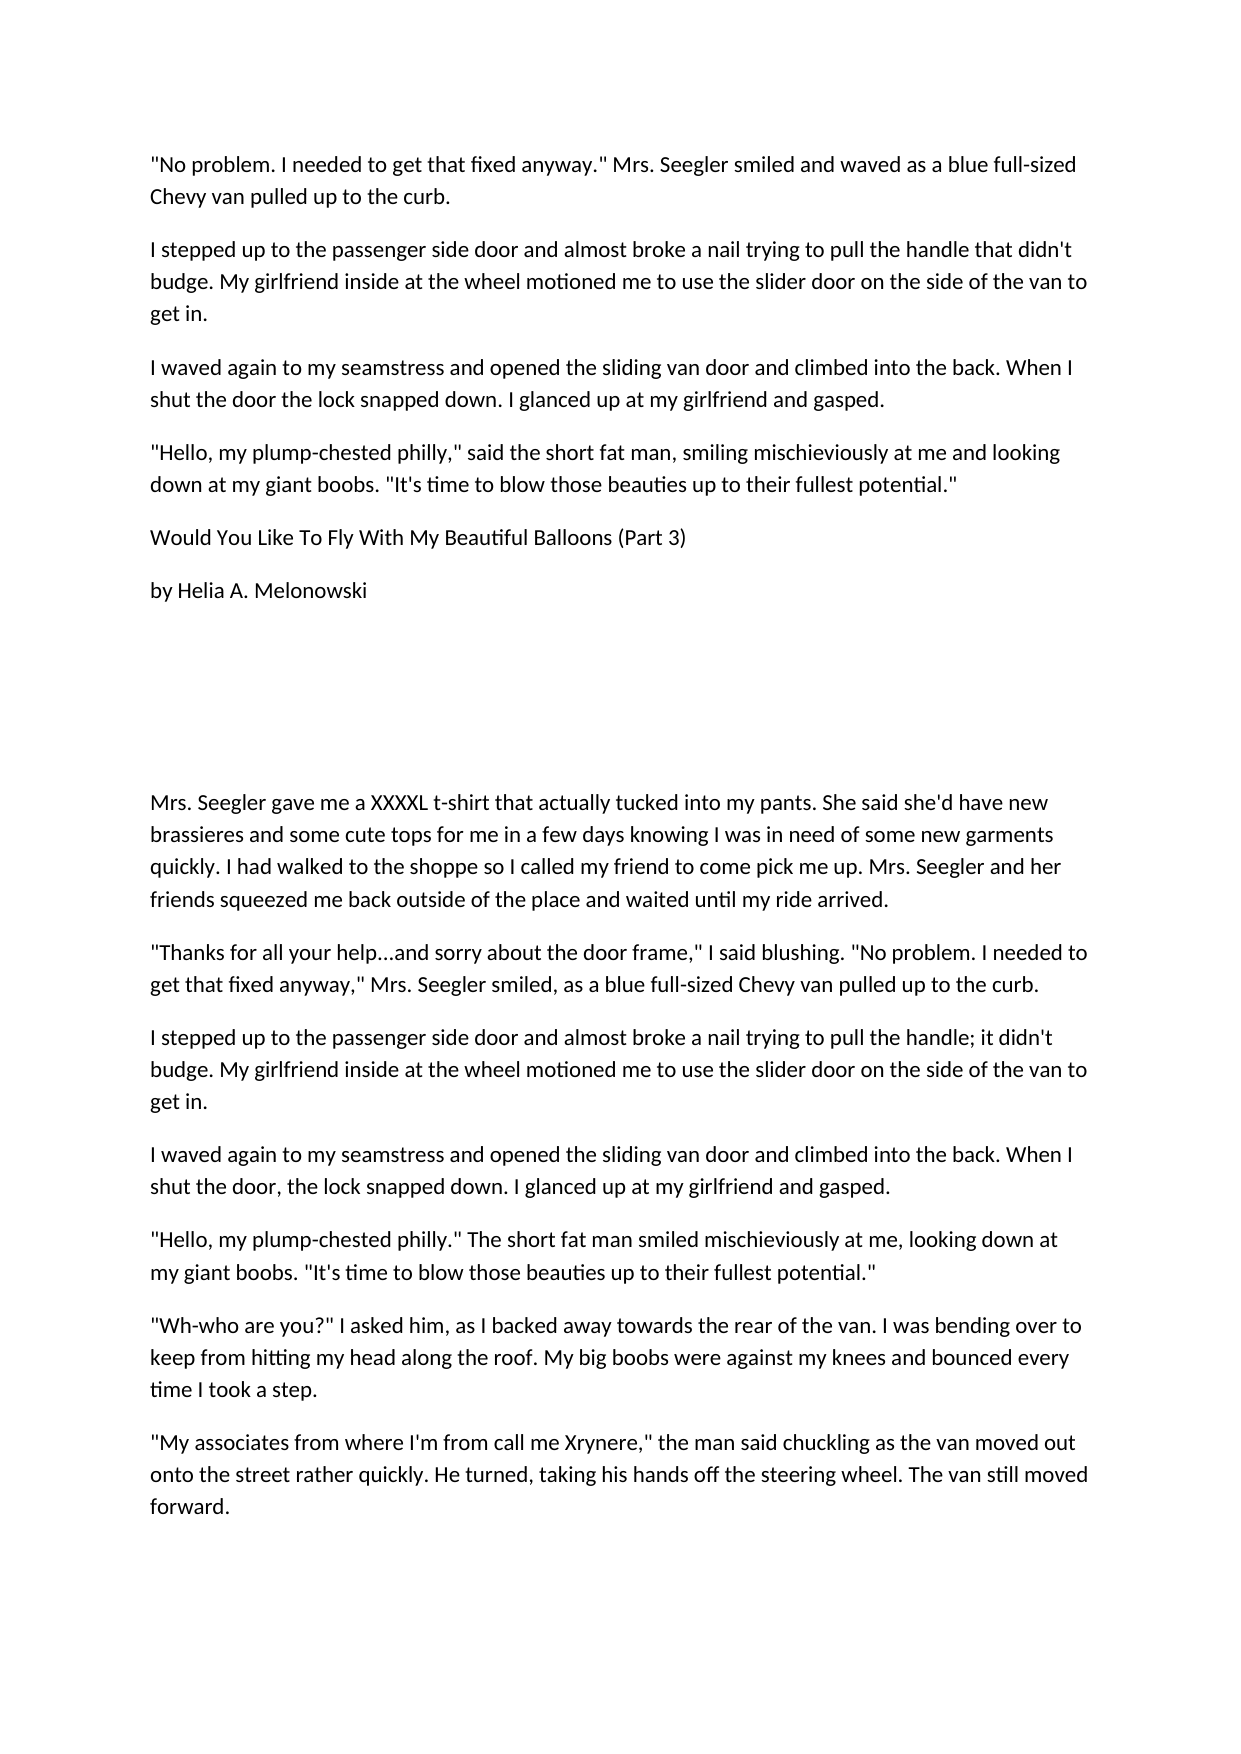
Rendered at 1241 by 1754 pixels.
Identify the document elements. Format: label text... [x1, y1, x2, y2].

text Mrs. Seegler gave me a XXXXL t-shirt that actually tucked into my pants. She said she'd have new brassieres and some cute tops for me in a few days knowing I was in need of some new garments quickly. I had walked to the shoppe so I called my friend to come pick me up. Mrs. Seegler and her friends squeezed me back outside of the place and waited until my ride arrived. [150, 788, 1090, 913]
text Would You Like To Fly With My Beautiful Balloons (Part 3) [150, 523, 1090, 551]
text "My associates from where I'm from call me Xrynere," the man said chuckling as the van moved out onto the street rather quickly. He turned, taking his hands off the steering wheel. The van still moved forward. [150, 1428, 1090, 1521]
text by Helia A. Melonowski [150, 576, 1090, 604]
text I waved again to my seamstress and opened the sliding van door and climbed into the back. When I shut the door the lock snapped down. I glanced up at my girlfriend and gasped. [150, 353, 1090, 413]
text "Hello, my plump-chested philly." The short fat man smiled mischieviously at me, looking down at my giant boobs. "It's time to blow those beauties up to their fullest potential." [150, 1226, 1090, 1286]
text "Hello, my plump-chested philly," said the short fat man, smiling mischieviously at me and looking down at my giant boobs. "It's time to blow those beauties up to their fullest potential." [150, 438, 1090, 498]
text I stepped up to the passenger side door and almost broke a nail trying to pull the handle; it didn't budge. My girlfriend inside at the wheel motioned me to use the slider door on the side of the van to get in. [150, 1023, 1090, 1115]
text I stepped up to the passenger side door and almost broke a nail trying to pull the handle that didn't budge. My girlfriend inside at the wheel motioned me to use the slider door on the side of the van to get in. [150, 235, 1090, 328]
text "No problem. I needed to get that fixed anyway." Mrs. Seegler smiled and waved as a blue full-sized Chevy van pulled up to the curb. [150, 150, 1090, 210]
text I waved again to my seamstress and opened the sliding van door and climbed into the back. When I shut the door, the lock snapped down. I glanced up at my girlfriend and gasped. [150, 1140, 1090, 1201]
text "Thanks for all your help...and sorry about the door frame," I said blushing. "No problem. I needed to get that fixed anyway," Mrs. Seegler smiled, as a blue full-sized Chevy van pulled up to the curb. [150, 938, 1090, 998]
text "Wh-who are you?" I asked him, as I backed away towards the rear of the van. I was bending over to keep from hitting my head along the roof. My big boobs were against my knees and bounced every time I took a step. [150, 1311, 1090, 1403]
